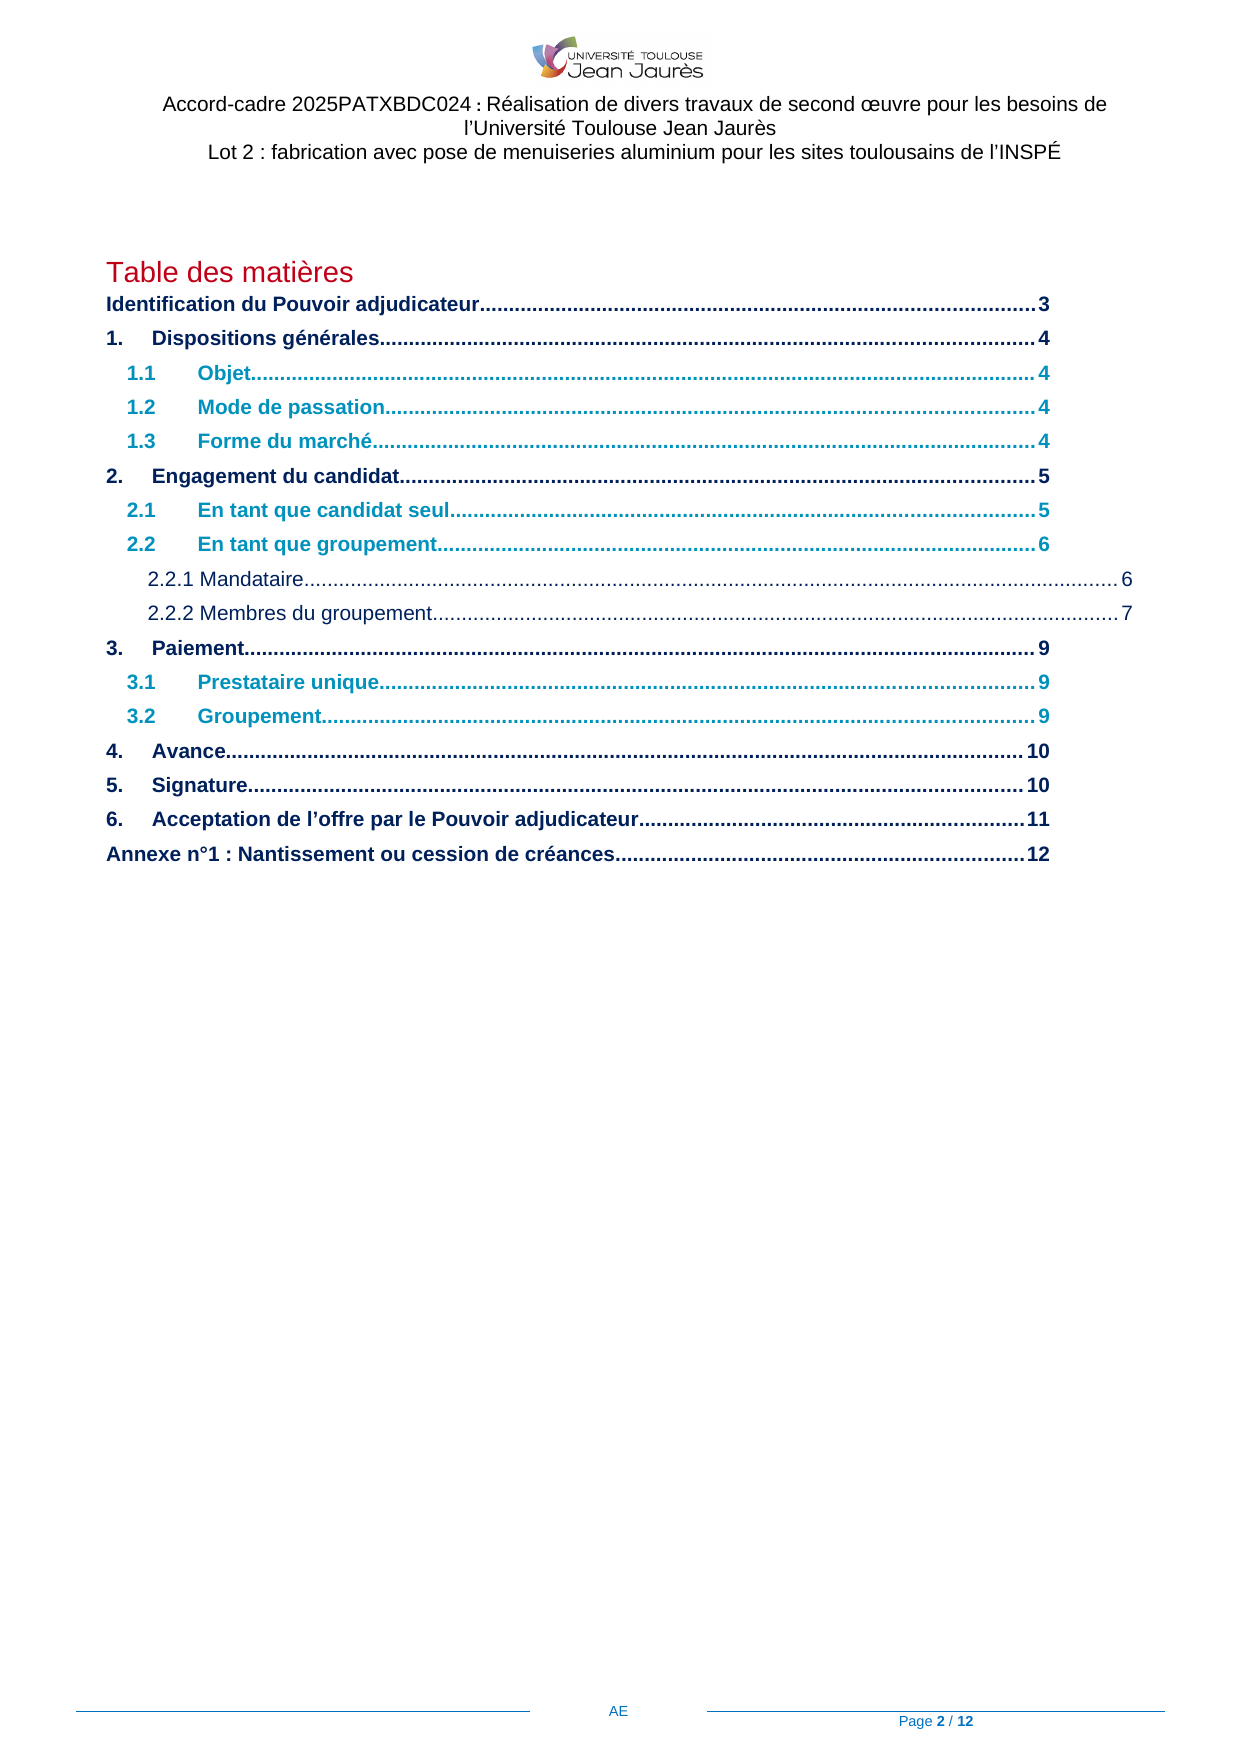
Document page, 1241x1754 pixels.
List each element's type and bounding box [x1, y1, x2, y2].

picture [528, 29, 712, 92]
